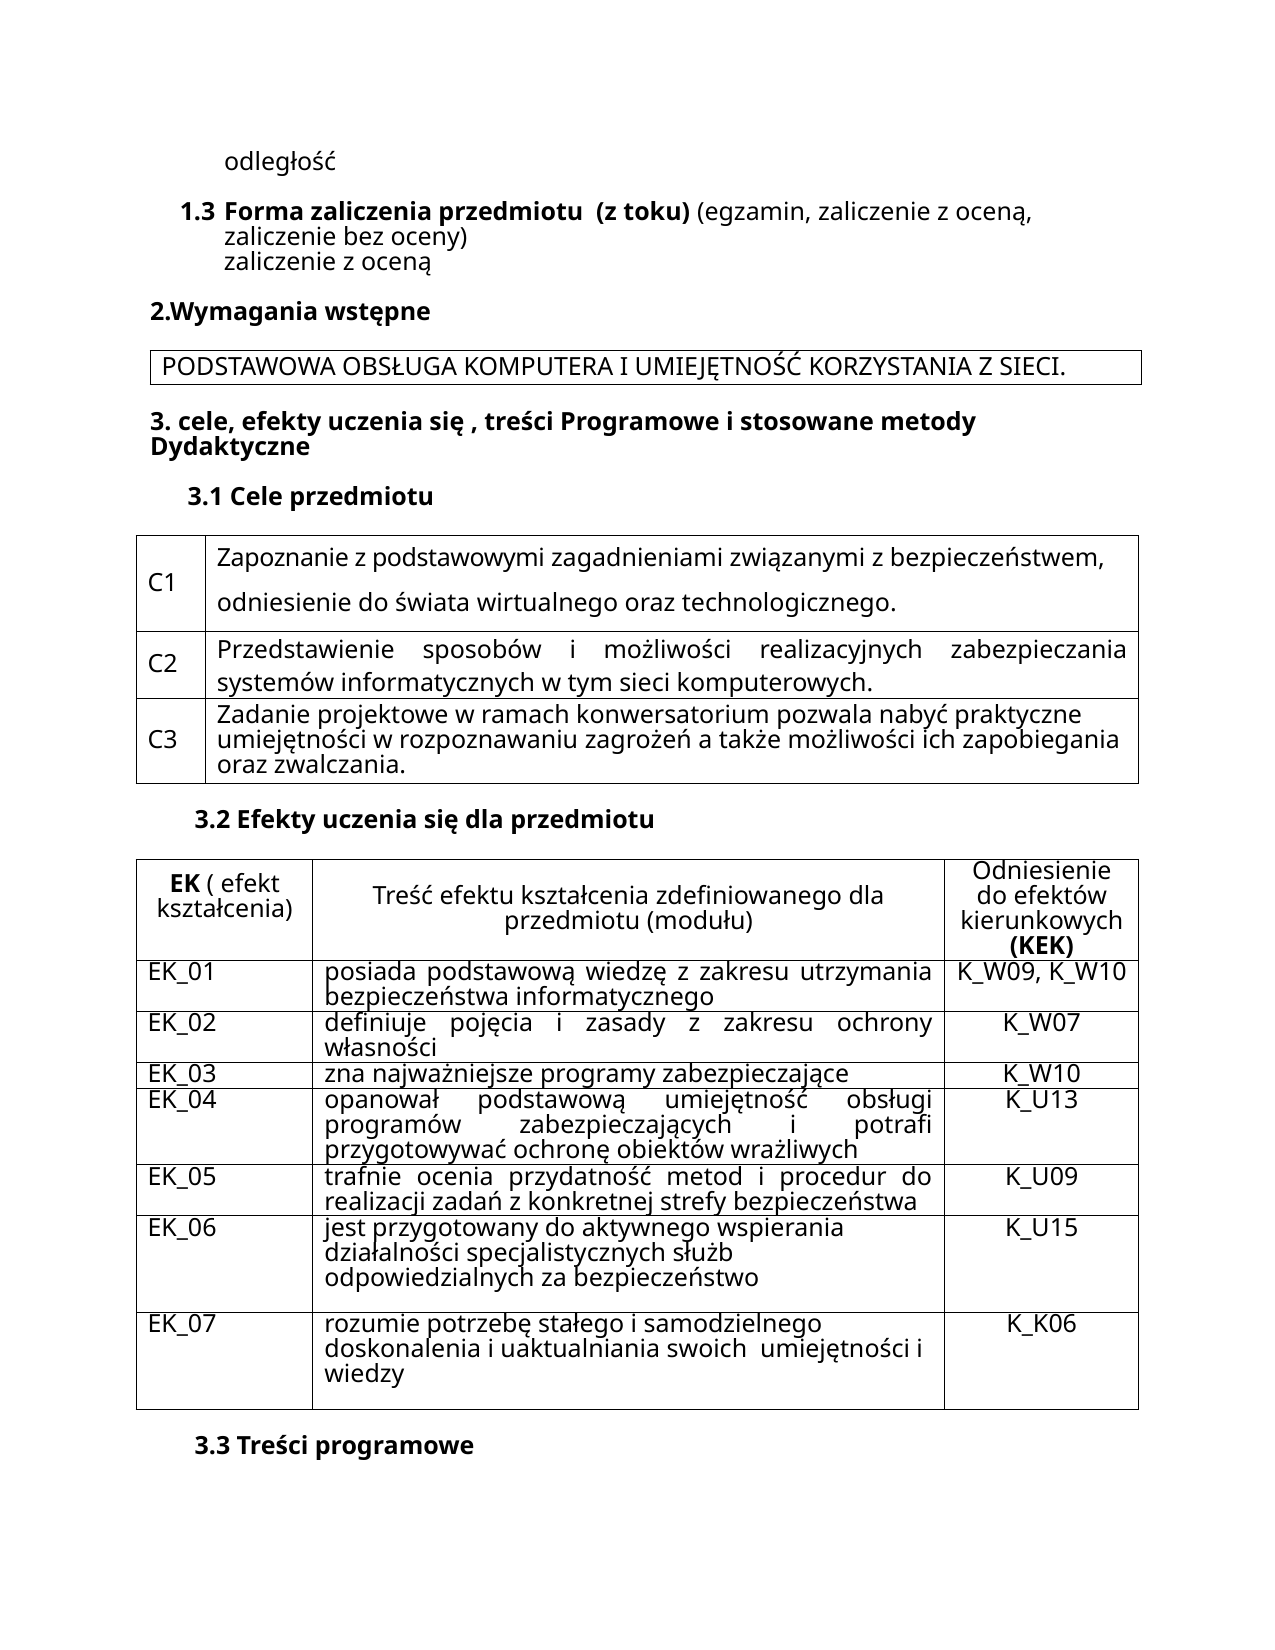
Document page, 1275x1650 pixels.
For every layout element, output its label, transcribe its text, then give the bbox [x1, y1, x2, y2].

table_cell rozumie potrzebę stałego i samodzielnego doskonalenia i uaktualniania swoich umiejętności i wiedzy [313, 1313, 944, 1409]
table_cell C2 [137, 632, 205, 698]
table_cell K_W07 [945, 1012, 1138, 1062]
table_cell Zadanie projektowe w ramach konwersatorium pozwala nabyć praktyczne umiejętności w rozpoznawaniu zagrożeń a także możliwości ich zapobiegania oraz zwalczania. [206, 699, 1138, 783]
table_header Treść efektu kształcenia zdefiniowanego dla przedmiotu (modułu) [313, 860, 944, 960]
table_cell EK_01 [137, 961, 312, 1011]
table_cell EK_07 [137, 1313, 312, 1409]
table_cell trafnie ocenia przydatność metod i procedur do realizacji zadań z konkretnej strefy bezpieczeństwa [313, 1165, 944, 1215]
table_cell K_K06 [945, 1313, 1138, 1409]
table_cell zna najważniejsze programy zabezpieczające [313, 1063, 944, 1088]
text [224, 150, 1125, 175]
table_cell K_U13 [945, 1089, 1138, 1164]
text zaliczenie z oceną [150, 250, 1125, 275]
text 3. cele, efekty uczenia się , treści Programowe i stosowane metody Dydaktyczne [150, 410, 1125, 460]
text 1.3 Forma zaliczenia przedmiotu (z toku) (egzamin, zaliczenie z oceną, zaliczenie bez oceny) [179, 200, 1125, 250]
table_cell EK_05 [137, 1165, 312, 1215]
table_cell K_W10 [945, 1063, 1138, 1088]
table_cell K_U09 [945, 1165, 1138, 1215]
table_cell Przedstawienie sposobów i możliwości realizacyjnych zabezpieczania systemów informatycznych w tym sieci komputerowych. [874, 632, 1138, 698]
table_cell K_U15 [945, 1216, 1138, 1312]
text 3.3 Treści programowe [194, 1435, 1125, 1460]
table_cell posiada podstawową wiedzę z zakresu utrzymania bezpieczeństwa informatycznego [313, 961, 944, 1011]
table_cell jest przygotowany do aktywnego wspierania działalności specjalistycznych służb odpowiedzialnych za bezpieczeństwo [313, 1216, 944, 1312]
table_cell EK_02 [137, 1012, 312, 1062]
table_header Zapoznanie z podstawowymi zagadnieniami związanymi z bezpieczeństwem, odniesienie do świata wirtualnego oraz technologicznego. [206, 536, 1138, 631]
table_cell definiuje pojęcia i zasady z zakresu ochrony własności [313, 1012, 944, 1062]
table_header PODSTAWOWA OBSŁUGA KOMPUTERA I UMIEJĘTNOŚĆ KORZYSTANIA Z SIECI. [151, 351, 1141, 384]
table_cell EK_06 [137, 1216, 312, 1312]
table_header C1 [137, 536, 205, 631]
table_cell opanował podstawową umiejętność obsługi programów zabezpieczających i potrafi przygotowywać ochronę obiektów wrażliwych [313, 1089, 944, 1164]
table_header Odniesienie do efektów kierunkowych (KEK) [945, 860, 1138, 960]
text 3.1 Cele przedmiotu [187, 485, 1125, 510]
table_cell K_W09, K_W10 [945, 961, 1138, 1011]
table_cell EK_04 [137, 1089, 312, 1164]
table_header EK ( efekt kształcenia) [137, 860, 312, 960]
text 3.2 Efekty uczenia się dla przedmiotu [194, 809, 1125, 834]
text 2.Wymagania wstępne [150, 300, 1125, 325]
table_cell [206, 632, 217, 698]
table_cell EK_03 [137, 1063, 312, 1088]
table_cell C3 [137, 699, 205, 783]
